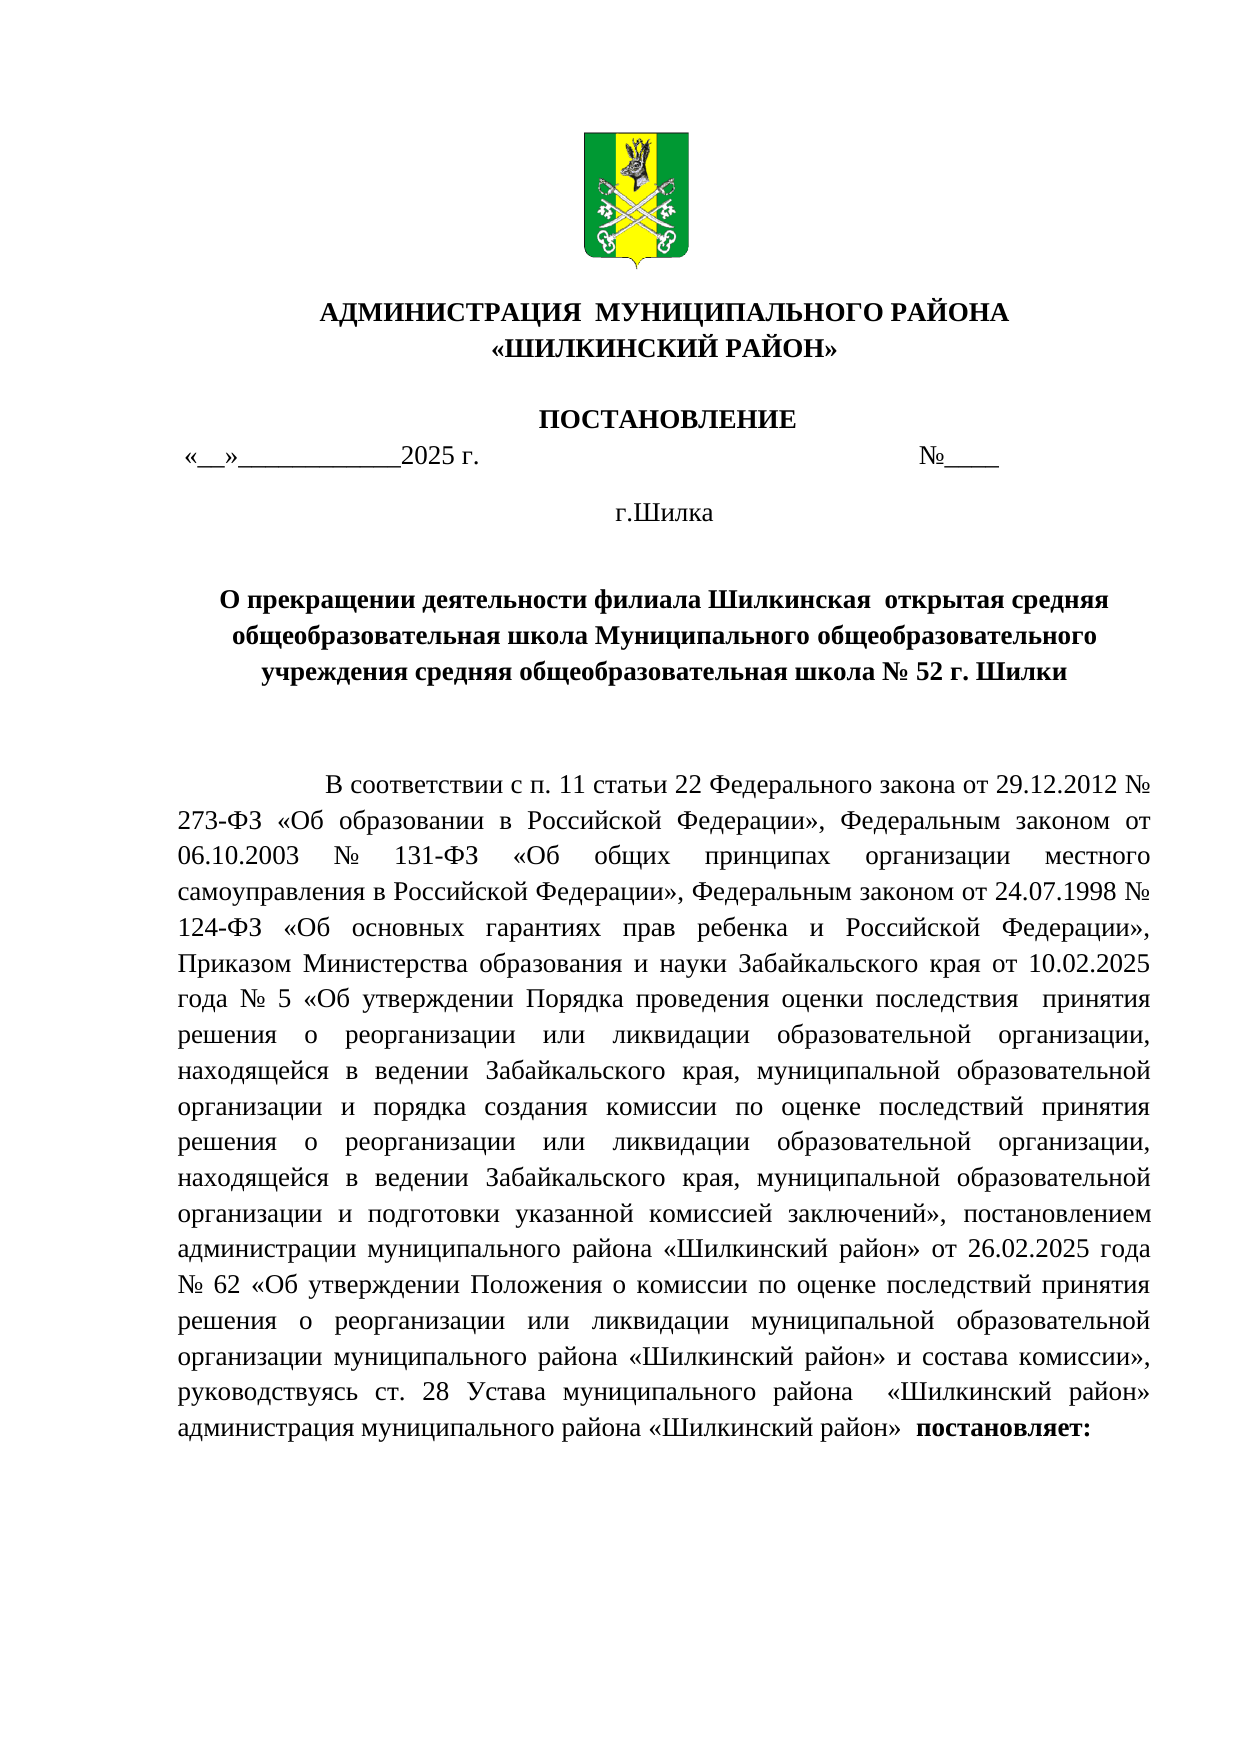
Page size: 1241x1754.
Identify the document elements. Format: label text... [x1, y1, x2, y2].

text В соответствии с п. 11 статьи 22 Федерального закона от 29.12.2012 № 273-ФЗ «Об образовании в Российской Федерации», Федеральным законом от 06.10.2003 № 131-ФЗ «Об общих принципах организации местного самоуправления в Российской Федерации», Федеральным законом от 24.07.1998 № 124-ФЗ «Об основных гарантиях прав ребенка и Российской Федерации», Приказом Министерства образования и науки Забайкальского края от 10.02.2025 года № 5 «Об утверждении Порядка проведения оценки последствия принятия решения о реорганизации или ликвидации образовательной организации, находящейся в ведении Забайкальского края, муниципальной образовательной организации и порядка создания комиссии по оценке последствий принятия решения о реорганизации или ликвидации образовательной организации, находящейся в ведении Забайкальского края, муниципальной образовательной организации и подготовки указанной комиссией заключений», постановлением администрации муниципального района «Шилкинский район» от 26.02.2025 года № 62 «Об утверждении Положения о комиссии по оценке последствий принятия решения о реорганизации или ликвидации муниципальной образовательной организации муниципального района «Шилкинский район» и состава комиссии», руководствуясь ст. 28 Устава муниципального района «Шилкинский район» администрация муниципального района «Шилкинский район» постановляет: [177, 768, 1152, 1442]
text О прекращении деятельности филиала Шилкинская открытая средняя общеобразовательная школа Муниципального общеобразовательного учреждения средняя общеобразовательная школа № 52 г. Шилки [177, 583, 1152, 686]
text «__»____________2025 г. №____ [177, 439, 1152, 470]
text «ШИЛКИНСКИЙ РАЙОН» [177, 332, 1152, 363]
text АДМИНИСТРАЦИЯ МУНИЦИПАЛЬНОГО РАЙОНА [177, 296, 1152, 327]
text ПОСТАНОВЛЕНИЕ [177, 403, 1152, 434]
text г.Шилка [177, 496, 1152, 527]
